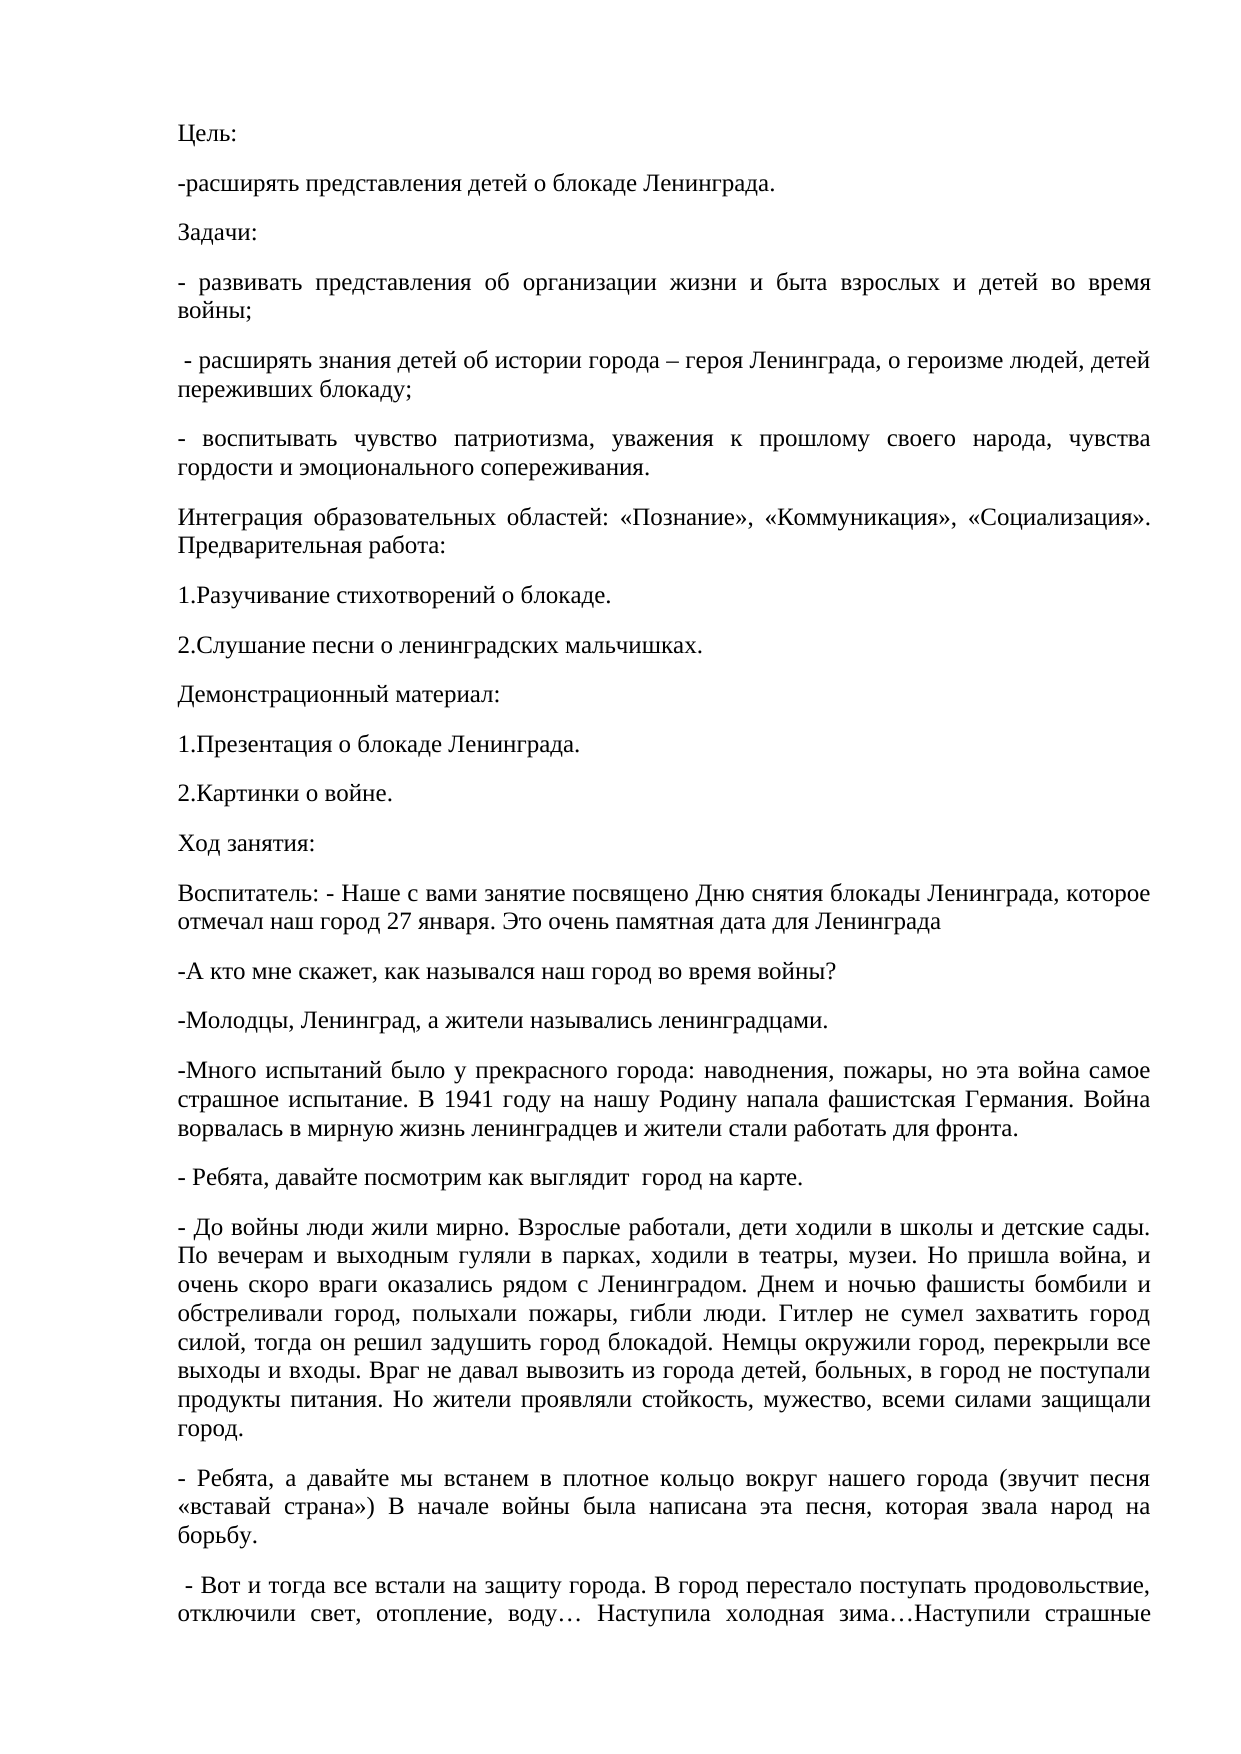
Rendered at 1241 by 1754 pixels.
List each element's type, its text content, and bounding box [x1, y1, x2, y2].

text 2.Картинки о войне. [177, 778, 1152, 807]
text Задачи: [177, 217, 1152, 246]
text - расширять знания детей об истории города – героя Ленинграда, о героизме людей, детей переживших блокаду; [177, 345, 1152, 403]
text Демонстрационный материал: [177, 679, 1152, 708]
text Воспитатель: - Наше с вами занятие посвящено Дню снятия блокады Ленинграда, которое отмечал наш город 27 января. Это очень памятная дата для Ленинграда [177, 878, 1152, 935]
text - До войны люди жили мирно. Взрослые работали, дети ходили в школы и детские сады. По вечерам и выходным гуляли в парках, ходили в театры, музеи. Но пришла война, и очень скоро враги оказались рядом с Ленинградом. Днем и ночью фашисты бомбили и обстреливали город, полыхали пожары, гибли люди. Гитлер не сумел захватить город силой, тогда он решил задушить город блокадой. Немцы окружили город, перекрыли все выходы и входы. Враг не давал вывозить из города детей, больных, в город не поступали продукты питания. Но жители проявляли стойкость, мужество, всеми силами защищали город. [177, 1212, 1152, 1442]
text - Ребята, а давайте мы встанем в плотное кольцо вокруг нашего города (звучит песня «вставай страна») В начале войны была написана эта песня, которая звала народ на борьбу. [177, 1463, 1152, 1549]
text Интеграция образовательных областей: «Познание», «Коммуникация», «Социализация». Предварительная работа: [177, 502, 1152, 559]
text -расширять представления детей о блокаде Ленинграда. [177, 168, 1152, 196]
text - развивать представления об организации жизни и быта взрослых и детей во время войны; [177, 267, 1152, 324]
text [177, 1570, 1152, 1627]
text Ход занятия: [177, 828, 1152, 857]
text 1.Разучивание стихотворений о блокаде. [177, 580, 1152, 609]
text - воспитывать чувство патриотизма, уважения к прошлому своего народа, чувства гордости и эмоционального сопереживания. [177, 423, 1152, 481]
text -Много испытаний было у прекрасного города: наводнения, пожары, но эта война самое страшное испытание. В 1941 году на нашу Родину напала фашистская Германия. Война ворвалась в мирную жизнь ленинградцев и жители стали работать для фронта. [177, 1055, 1152, 1141]
text 2.Слушание песни о ленинградских мальчишках. [177, 630, 1152, 658]
text -Молодцы, Ленинград, а жители назывались ленинградцами. [177, 1006, 1152, 1034]
text - Ребята, давайте посмотрим как выглядит город на карте. [177, 1162, 1152, 1191]
text 1.Презентация о блокаде Ленинграда. [177, 729, 1152, 758]
text Цель: [177, 118, 1152, 147]
text -А кто мне скажет, как назывался наш город во время войны? [177, 956, 1152, 985]
